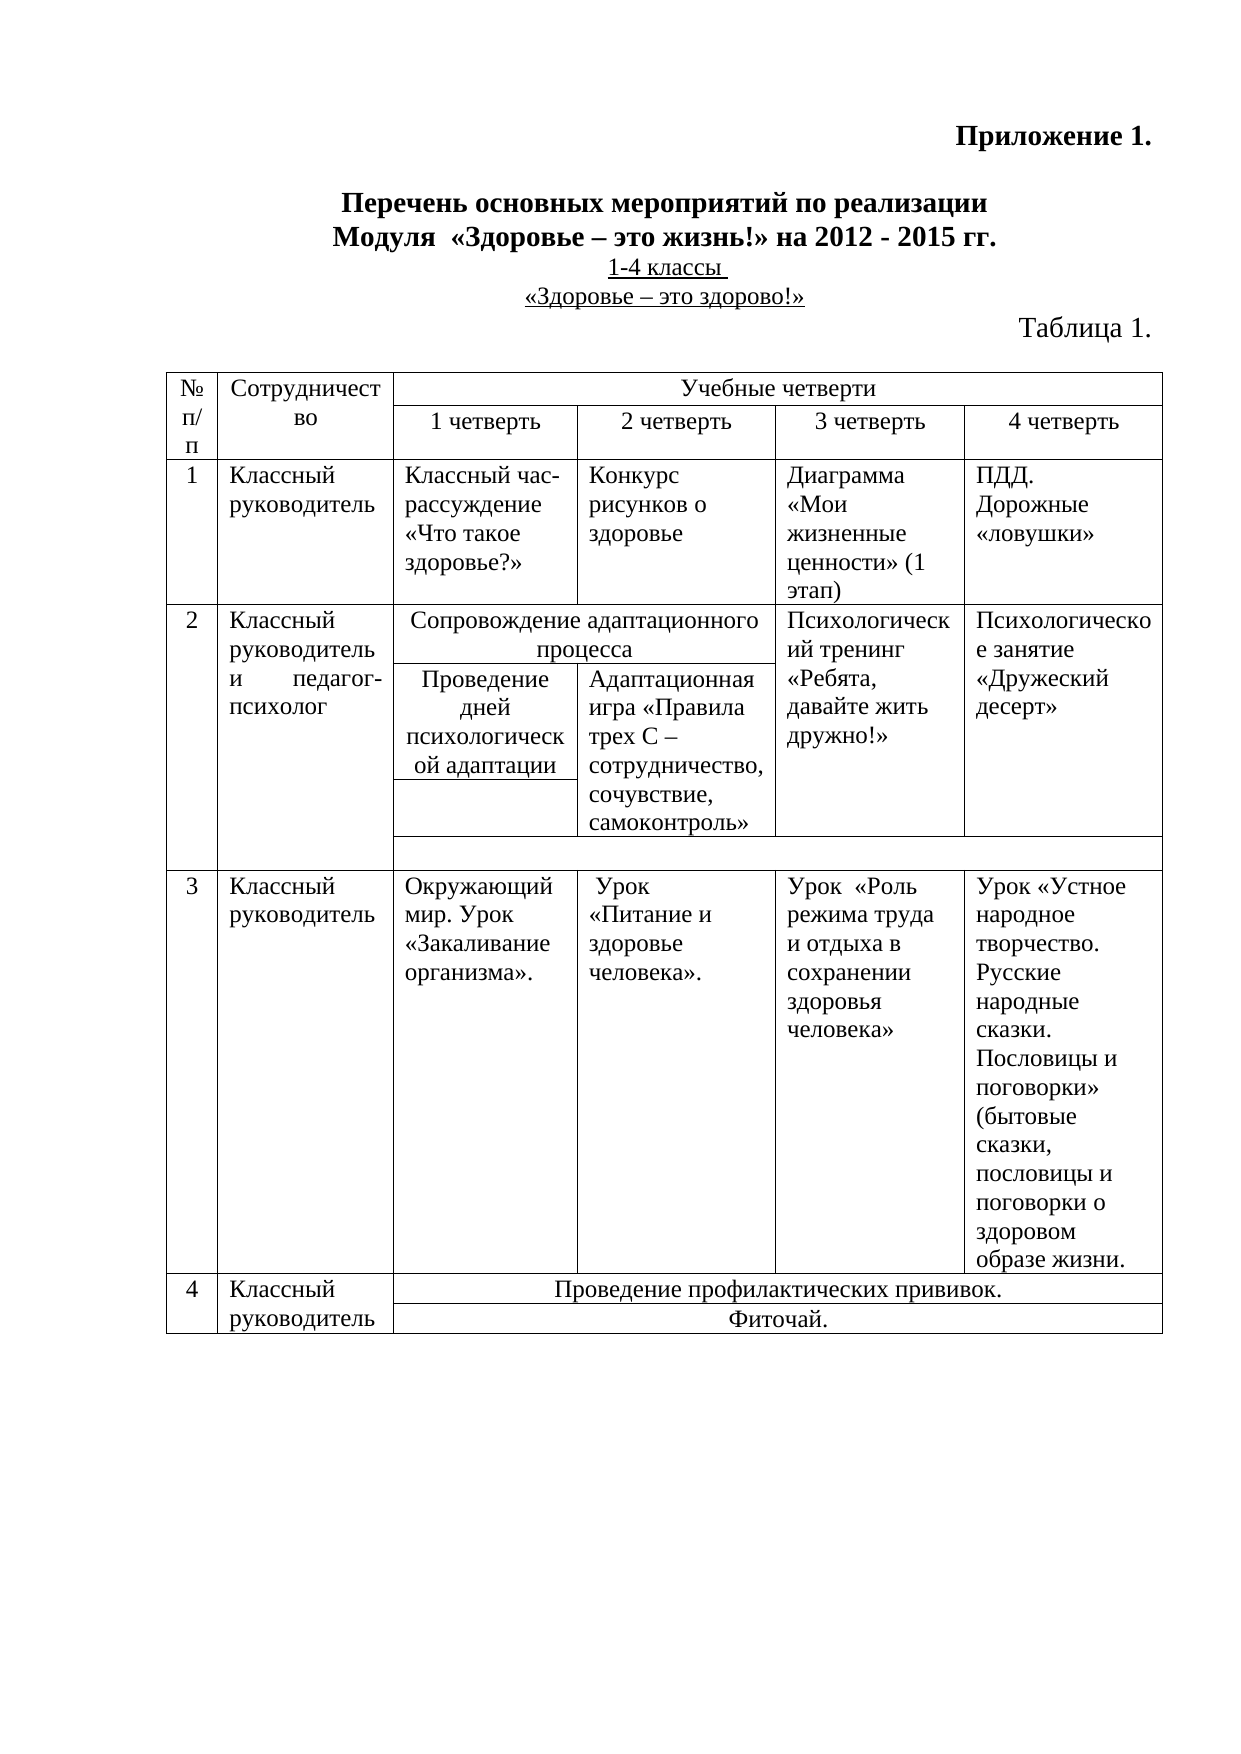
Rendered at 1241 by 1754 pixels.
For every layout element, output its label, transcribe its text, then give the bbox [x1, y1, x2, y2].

table_cell Урок «Устное народное творчество. Русские народные сказки. Пословицы и поговорки» (бытовые сказки, пословицы и поговорки о здоровом образе жизни. [965, 871, 1162, 1273]
table_cell Классный руководитель [218, 871, 393, 1273]
text Модуля «Здоровье – это жизнь!» на 2012 - 2015 гг. [177, 219, 1152, 252]
table_cell Диаграмма «Мои жизненные ценности» (1 этап) [776, 460, 964, 604]
table_cell [394, 780, 577, 836]
table_cell 3 [167, 871, 217, 1273]
table_header № п/п [167, 373, 217, 459]
table_cell 1 [167, 460, 217, 604]
table_cell Проведение профилактических прививок. [394, 1274, 1162, 1303]
table_cell 2 четверть [578, 406, 775, 459]
table_cell Урок «Роль режима труда и отдыха в сохранении здоровья человека» [776, 871, 964, 1273]
table_cell Психологический тренинг «Ребята, давайте жить дружно!» [776, 605, 964, 836]
table_cell Проведение дней психологической адаптации [394, 664, 577, 779]
table_cell 1 четверть [394, 406, 577, 459]
table_cell Классный руководитель и педагог-психолог [218, 605, 393, 870]
table_cell 4 [167, 1274, 217, 1333]
table_cell Сопровождение адаптационного процесса [394, 605, 775, 663]
table_cell 4 четверть [965, 406, 1162, 459]
table_cell Классный руководитель и медицинские работники [218, 1274, 393, 1333]
table_cell Конкурс рисунков о здоровье [578, 460, 775, 604]
table_cell Окружающий мир. Урок «Закаливание организма». [394, 871, 577, 1273]
table_cell Классный руководитель [218, 460, 393, 604]
table_header Сотрудничество [218, 373, 393, 459]
table_cell ПДД. Дорожные «ловушки» [965, 460, 1162, 604]
text Таблица 1. [177, 310, 1152, 343]
text Перечень основных мероприятий по реализации [177, 185, 1152, 219]
table_cell [394, 837, 1162, 870]
table_cell Классный час-рассуждение «Что такое здоровье?» [394, 460, 577, 604]
table_cell Психологическое занятие «Дружеский десерт» [965, 605, 1162, 836]
table_cell 3 четверть [776, 406, 964, 459]
table_cell 2 [167, 605, 217, 870]
table_header Учебные четверти [394, 373, 1162, 405]
text 1-4 классы [177, 252, 1152, 281]
text Приложение 1. [177, 118, 1152, 152]
table_cell Фиточай. [394, 1304, 1162, 1333]
text «Здоровье – это здорово!» [177, 281, 1152, 310]
table_cell Урок «Питание и здоровье человека». [578, 871, 775, 1273]
table_cell Адаптационная игра «Правила трех С – сотрудничество, сочувствие, самоконтроль» [578, 664, 775, 836]
